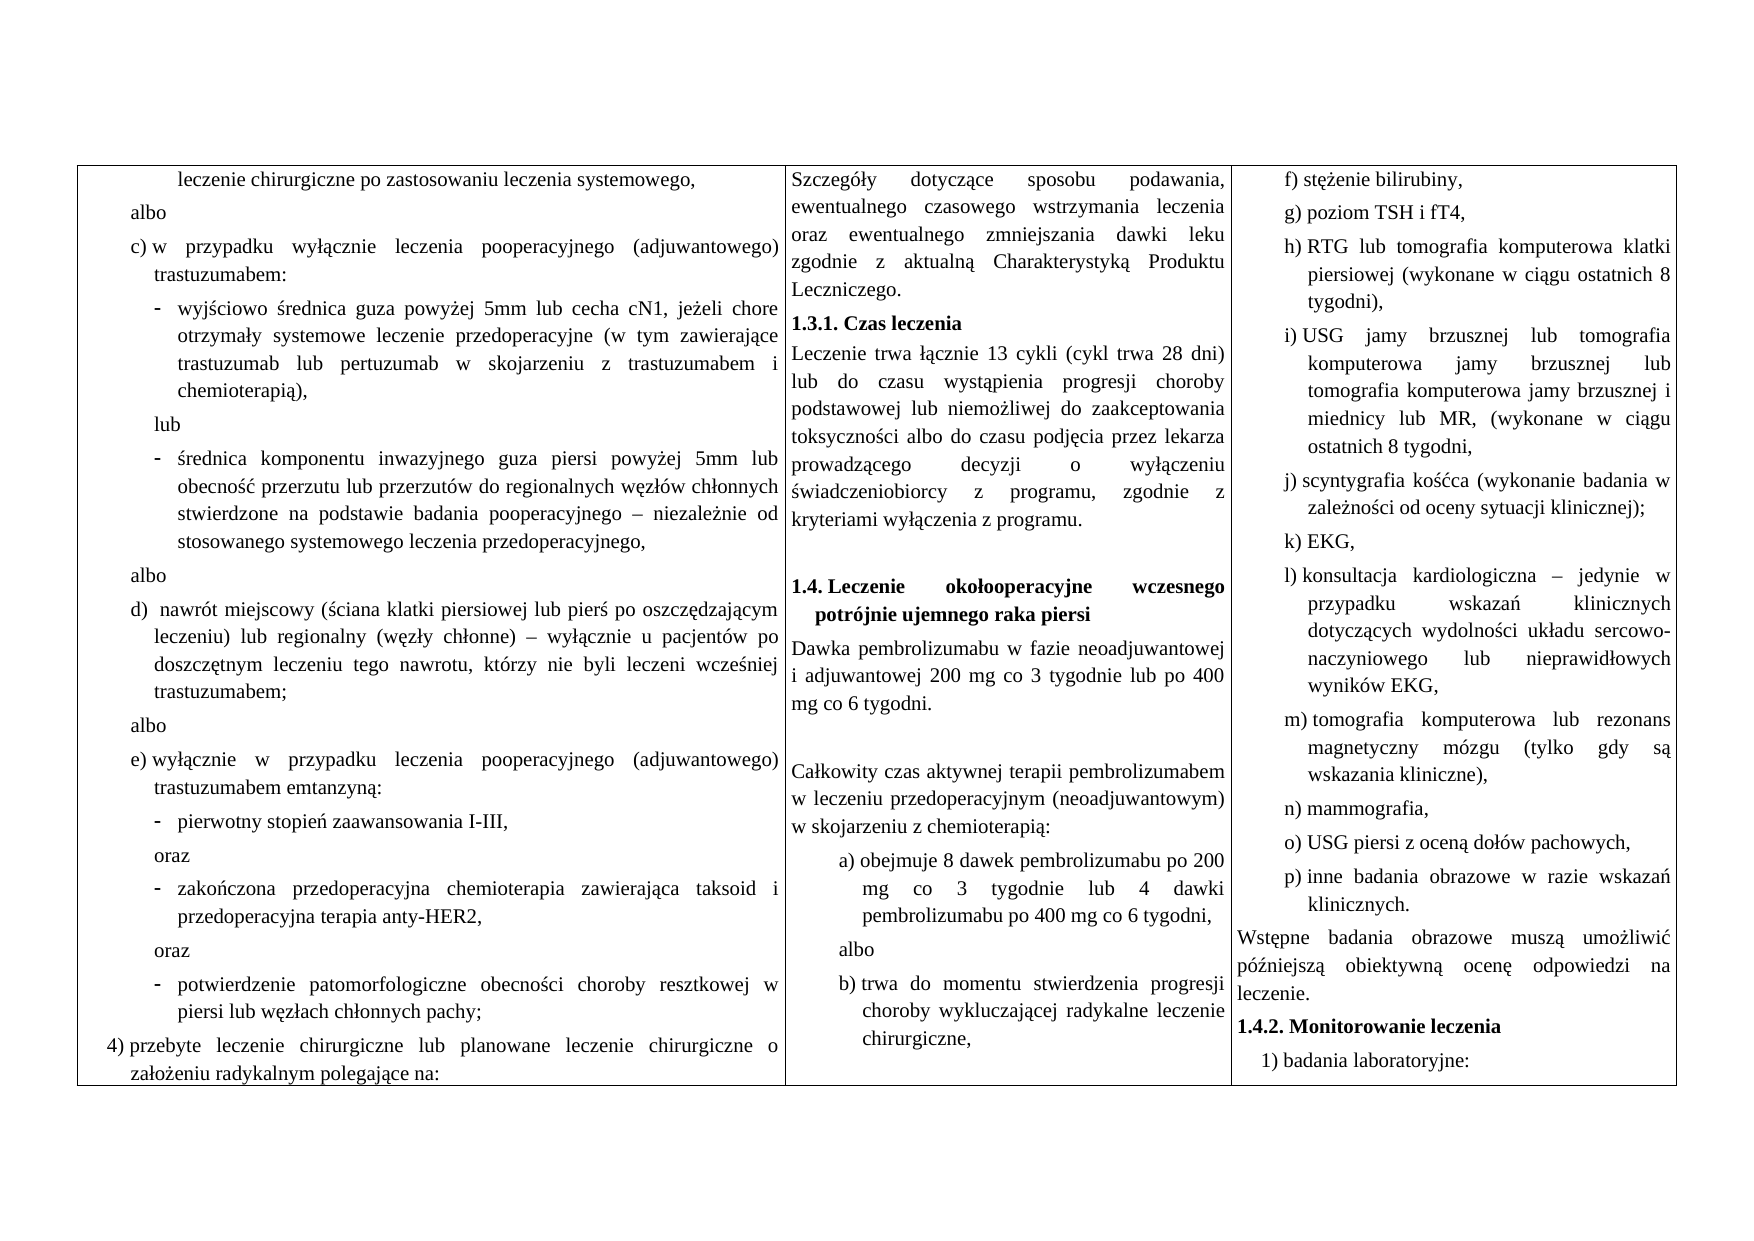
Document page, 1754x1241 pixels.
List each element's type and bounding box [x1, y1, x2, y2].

table_cell [1232, 166, 1676, 1085]
table_cell [786, 166, 1231, 1085]
table_cell [78, 166, 785, 1085]
